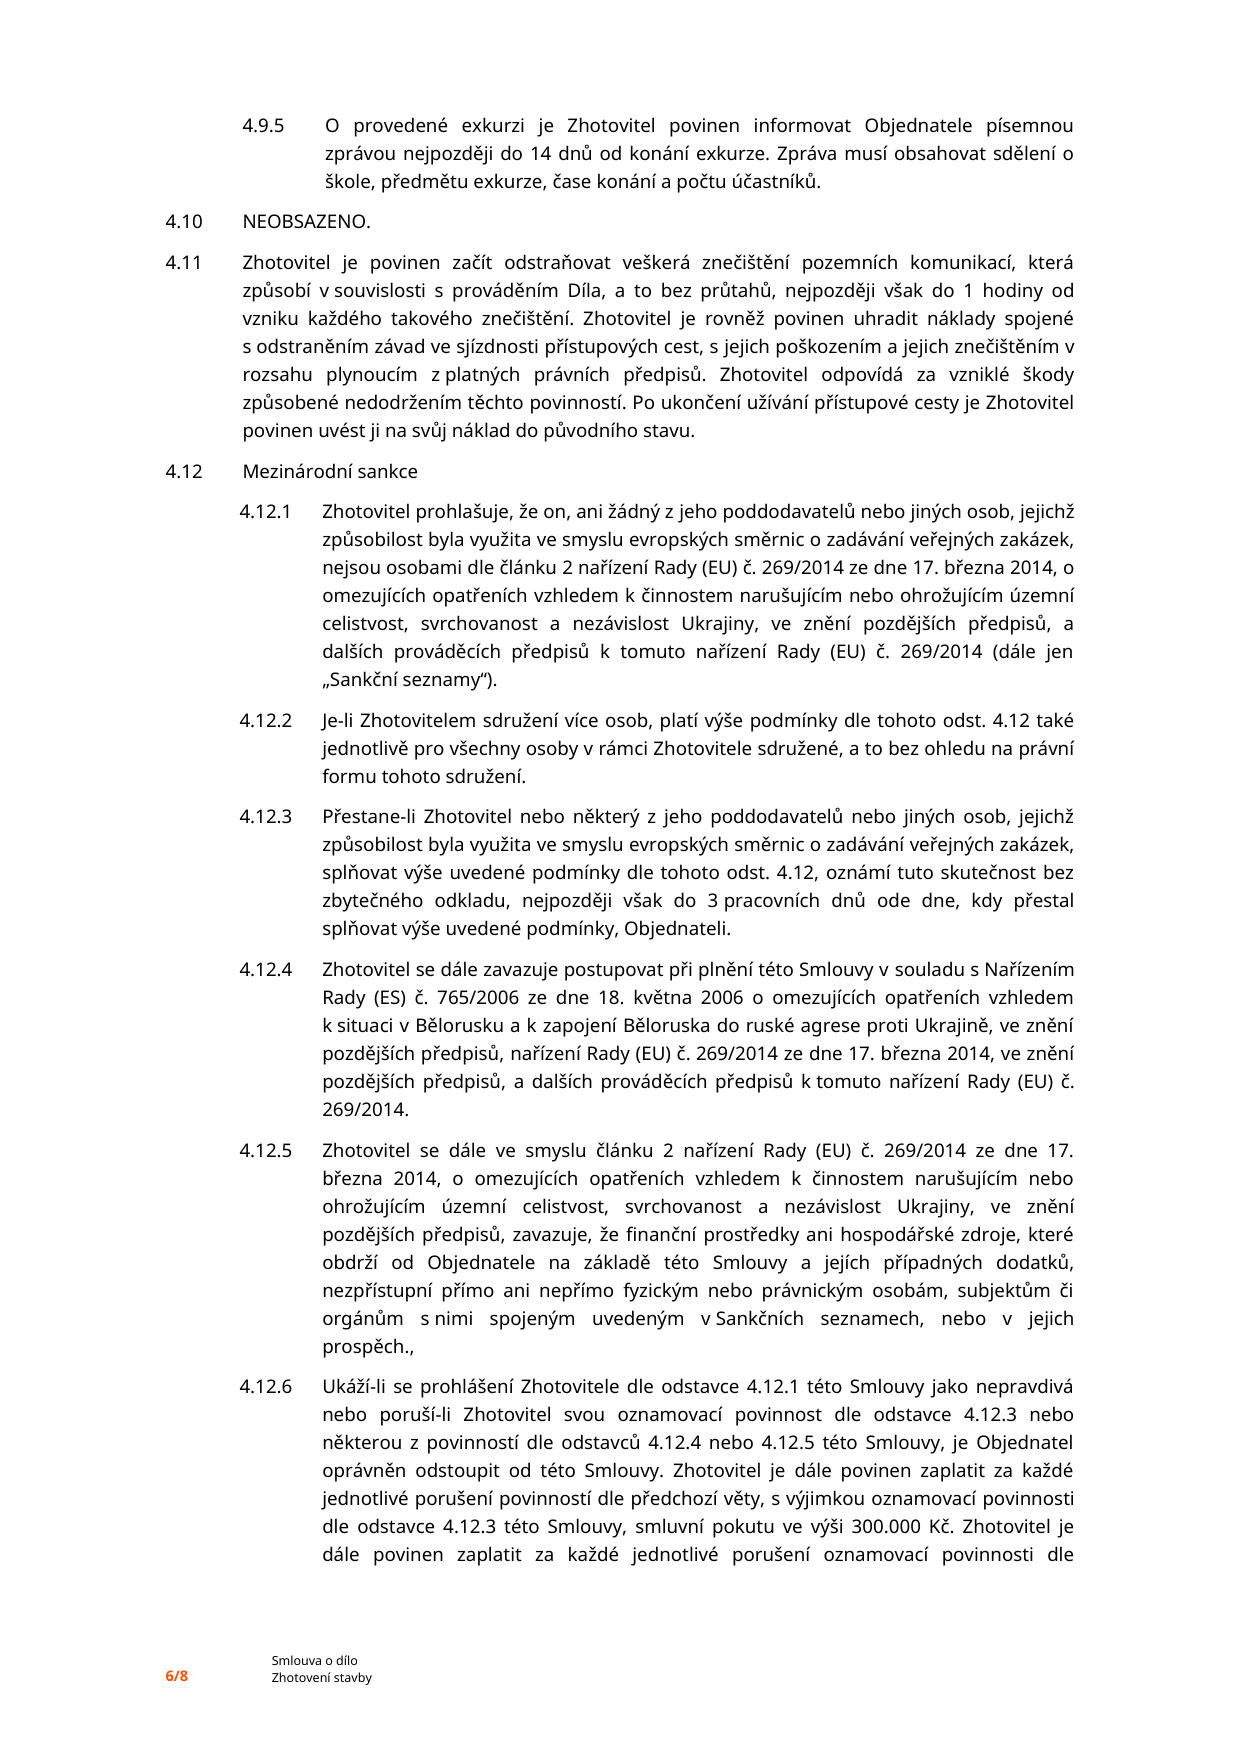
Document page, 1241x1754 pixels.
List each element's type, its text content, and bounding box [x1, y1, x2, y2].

text O provedené exkurzi je Zhotovitel povinen informovat Objednatele písemnou zprávou nejpozději do 14 dnů od konání exkurze. Zpráva musí obsahovat sdělení o škole, předmětu exkurze, čase konání a počtu účastníků. [242, 112, 1075, 194]
text Zhotovitel je povinen začít odstraňovat veškerá znečištění pozemních komunikací, která způsobí v souvislosti s prováděním Díla, a to bez průtahů, nejpozději však do 1 hodiny od vzniku každého takového znečištění. Zhotovitel je rovněž povinen uhradit náklady spojené s odstraněním závad ve sjízdnosti přístupových cest, s jejich poškozením a jejich znečištěním v rozsahu plynoucím z platných právních předpisů. Zhotovitel odpovídá za vzniklé škody způsobené nedodržením těchto povinností. Po ukončení užívání přístupové cesty je Zhotovitel povinen uvést ji na svůj náklad do původního stavu. [165, 249, 1075, 443]
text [239, 1373, 1075, 1567]
text Je-li Zhotovitelem sdružení více osob, platí výše podmínky dle tohoto odst. 4.12 také jednotlivě pro všechny osoby v rámci Zhotovitele sdružené, a to bez ohledu na právní formu tohoto sdružení. [239, 707, 1075, 789]
text Zhotovitel prohlašuje, že on, ani žádný z jeho poddodavatelů nebo jiných osob, jejichž způsobilost byla využita ve smyslu evropských směrnic o zadávání veřejných zakázek, nejsou osobami dle článku 2 nařízení Rady (EU) č. 269/2014 ze dne 17. března 2014, o omezujících opatřeních vzhledem k činnostem narušujícím nebo ohrožujícím územní celistvost, svrchovanost a nezávislost Ukrajiny, ve znění pozdějších předpisů, a dalších prováděcích předpisů k tomuto nařízení Rady (EU) č. 269/2014 (dále jen „Sankční seznamy“). [239, 498, 1075, 692]
text Zhotovitel se dále zavazuje postupovat při plnění této Smlouvy v souladu s Nařízením Rady (ES) č. 765/2006 ze dne 18. května 2006 o omezujících opatřeních vzhledem k situaci v Bělorusku a k zapojení Běloruska do ruské agrese proti Ukrajině, ve znění pozdějších předpisů, nařízení Rady (EU) č. 269/2014 ze dne 17. března 2014, ve znění pozdějších předpisů, a dalších prováděcích předpisů k tomuto nařízení Rady (EU) č. 269/2014. [239, 956, 1075, 1122]
text Přestane-li Zhotovitel nebo některý z jeho poddodavatelů nebo jiných osob, jejichž způsobilost byla využita ve smyslu evropských směrnic o zadávání veřejných zakázek, splňovat výše uvedené podmínky dle tohoto odst. 4.12, oznámí tuto skutečnost bez zbytečného odkladu, nejpozději však do 3 pracovních dnů ode dne, kdy přestal splňovat výše uvedené podmínky, Objednateli. [239, 804, 1075, 941]
text Zhotovitel se dále ve smyslu článku 2 nařízení Rady (EU) č. 269/2014 ze dne 17. března 2014, o omezujících opatřeních vzhledem k činnostem narušujícím nebo ohrožujícím územní celistvost, svrchovanost a nezávislost Ukrajiny, ve znění pozdějších předpisů, zavazuje, že finanční prostředky ani hospodářské zdroje, které obdrží od Objednatele na základě této Smlouvy a jejích případných dodatků, nezpřístupní přímo ani nepřímo fyzickým nebo právnickým osobám, subjektům či orgánům s nimi spojeným uvedeným v Sankčních seznamech, nebo v jejich prospěch., [239, 1137, 1075, 1358]
text Mezinárodní sankce [165, 458, 1075, 483]
text NEOBSAZENO. [165, 209, 1075, 234]
